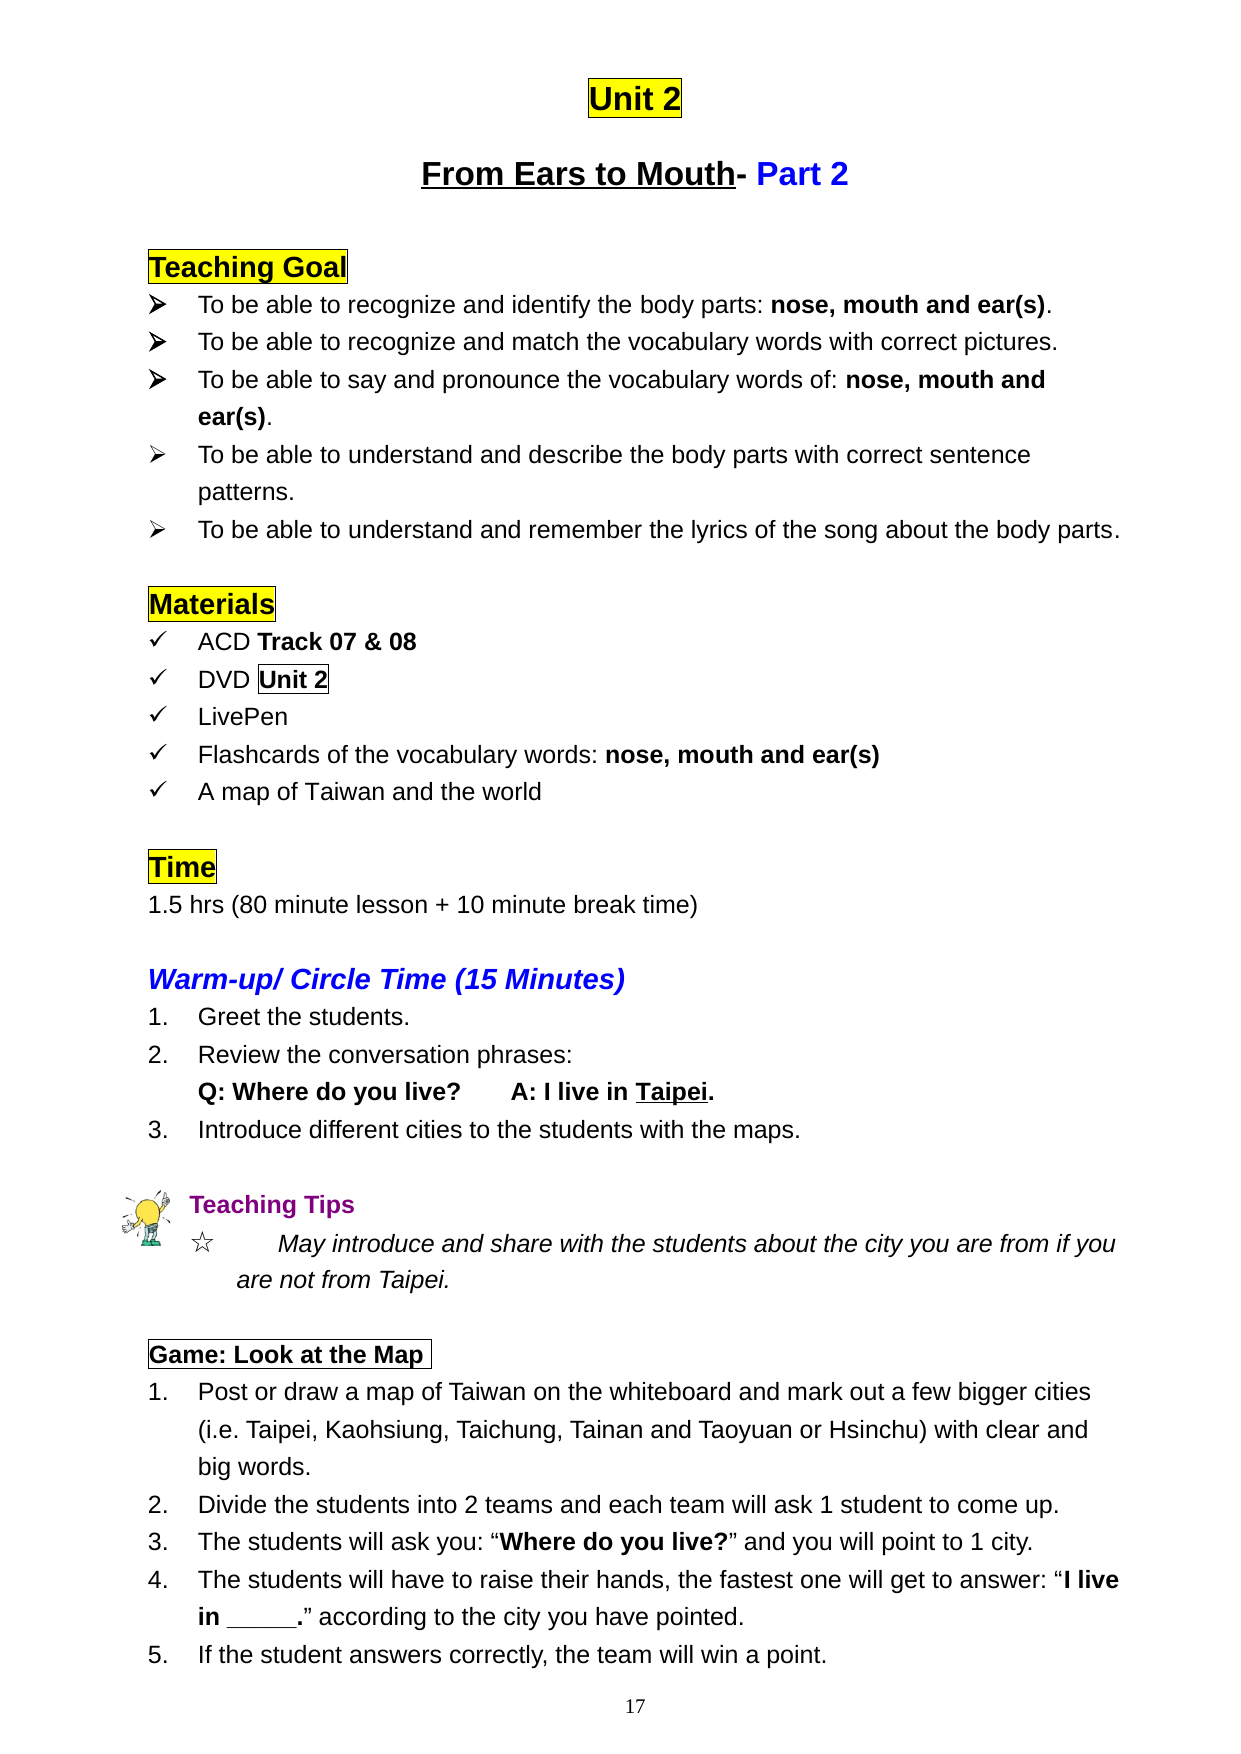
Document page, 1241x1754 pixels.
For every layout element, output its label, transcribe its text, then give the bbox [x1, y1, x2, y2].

list The students will have to raise their hands, the fastest one will get to answer: “I live in _____.” according to the city you have pointed. [148, 1560, 1122, 1635]
list LivePen [148, 698, 1122, 735]
list To be able to understand and remember the lyrics of the song about the body parts. [148, 510, 1122, 548]
picture [121, 1190, 171, 1244]
text Teaching Goal [149, 248, 1122, 285]
list Introduce different cities to the students with the maps. [148, 1110, 1122, 1148]
text Materials [148, 585, 1122, 623]
list May introduce and share with the students about the city you are from if you are not from Taipei. [148, 1223, 1122, 1298]
list A map of Taiwan and the world [148, 773, 1122, 810]
list ACD Track 07 & 08 [148, 623, 1122, 660]
text Q: Where do you live? A: I live in Taipei. [198, 1073, 1122, 1110]
list Divide the students into 2 teams and each team will ask 1 student to come up. [148, 1485, 1122, 1523]
text From Ears to Mouth- Part 2 [148, 135, 1122, 210]
list Post or draw a map of Taiwan on the whiteboard and mark out a few bigger cities (i.e. Taipei, Kaohsiung, Taichung, Tainan and Taoyuan or Hsinchu) with clear and big words. [148, 1373, 1122, 1485]
text Teaching Tips [148, 1185, 1122, 1223]
list Flashcards of the vocabulary words: nose, mouth and ear(s) [148, 735, 1122, 773]
text Time [149, 848, 1122, 885]
list The students will ask you: “Where do you live?” and you will point to 1 city. [148, 1523, 1122, 1560]
list Review the conversation phrases: [148, 1035, 1122, 1073]
text Game: Look at the Map [148, 1335, 1122, 1373]
text Warm-up/ Circle Time (15 Minutes) [148, 960, 1122, 998]
list To be able to say and pronounce the vocabulary words of: nose, mouth and ear(s). [148, 360, 1122, 435]
text 1.5 hrs (80 minute lesson + 10 minute break time) [148, 885, 1122, 923]
list DVD Unit 2 [148, 660, 1122, 698]
list To be able to recognize and identify the body parts: nose, mouth and ear(s). [148, 285, 1122, 323]
list Greet the students. [148, 998, 1122, 1035]
list To be able to understand and describe the body parts with correct sentence patterns. [148, 435, 1122, 510]
list To be able to recognize and match the vocabulary words with correct pictures. [148, 323, 1122, 360]
text Unit 2 [148, 60, 1122, 135]
list If the student answers correctly, the team will win a point. [148, 1635, 1122, 1673]
